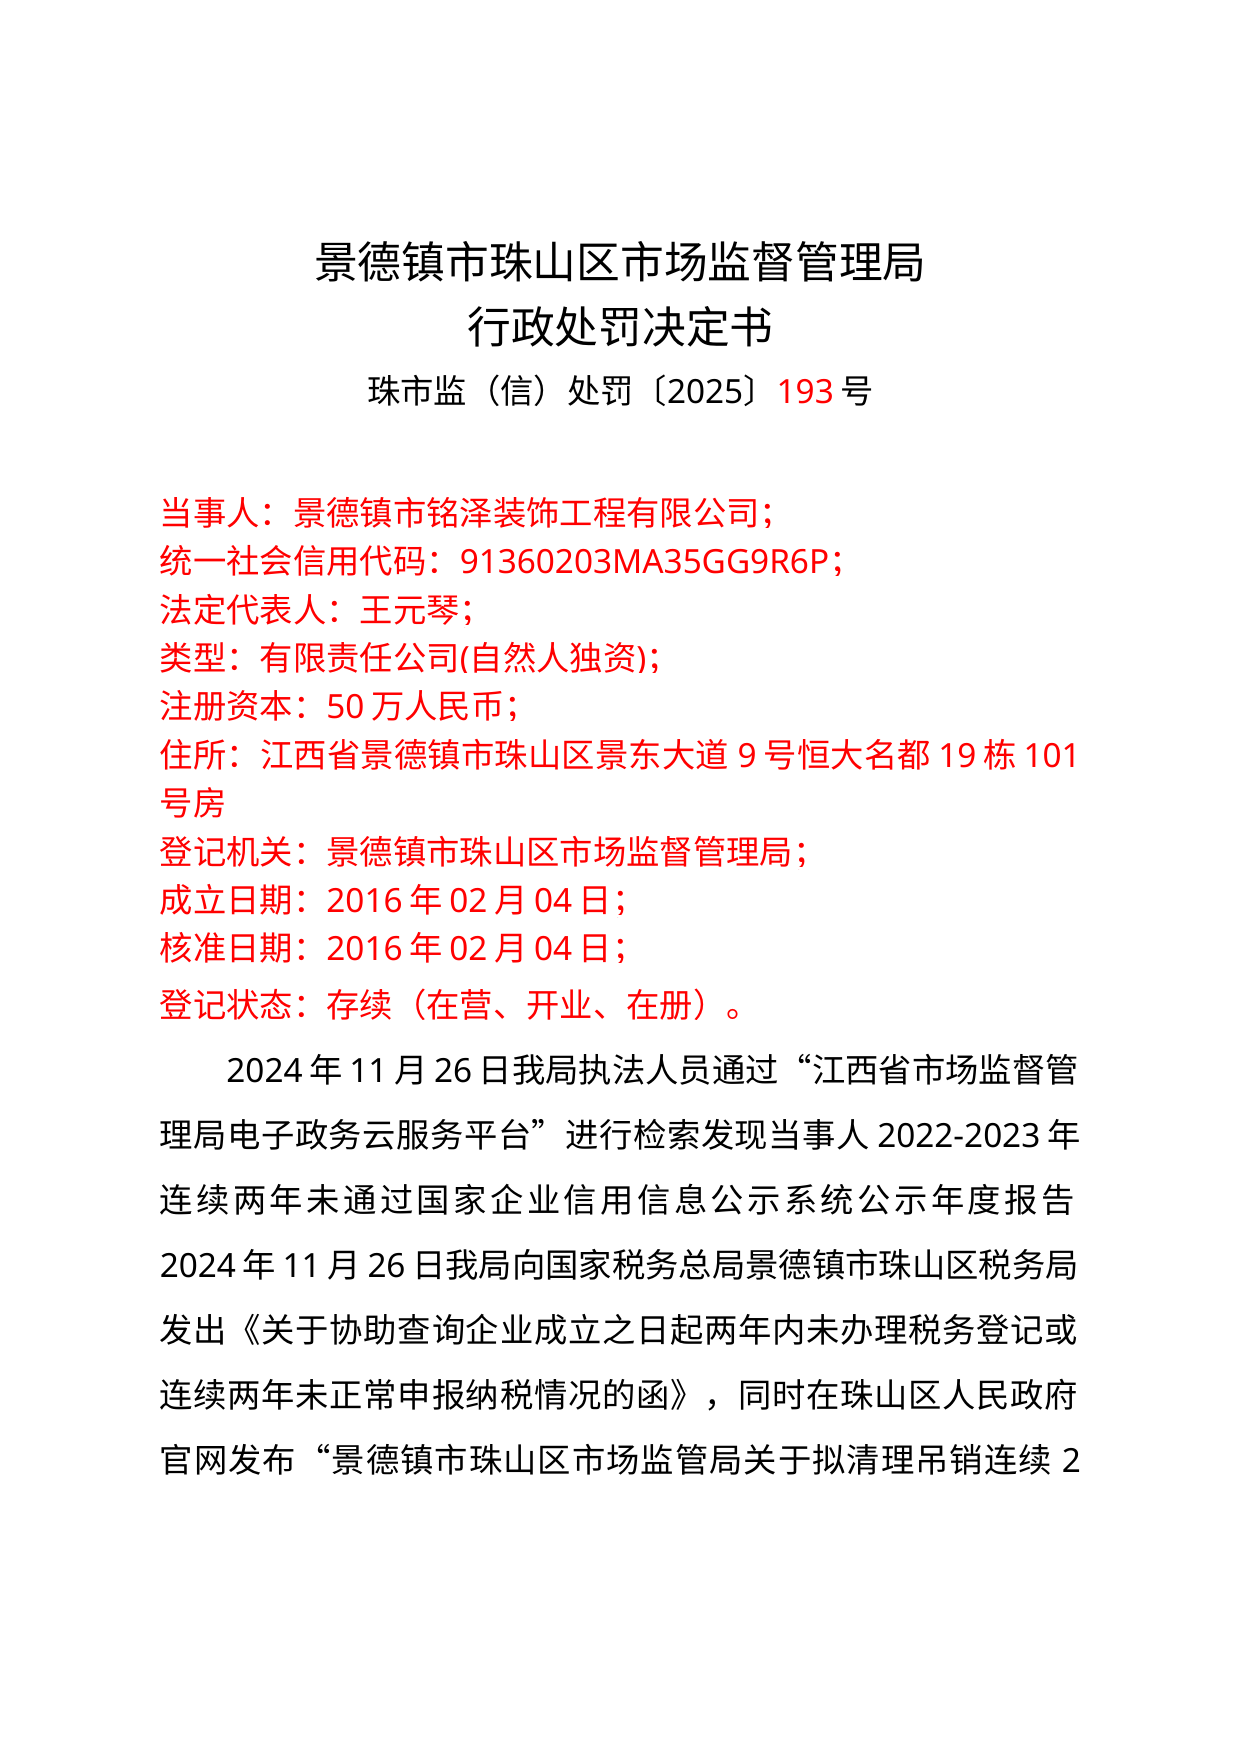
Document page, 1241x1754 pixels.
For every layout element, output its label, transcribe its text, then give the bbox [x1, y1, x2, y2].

text 当事人：景德镇市铭泽装饰工程有限公司； [159, 487, 1081, 535]
text 珠市监（信）处罚〔2025〕193号 [159, 357, 1081, 422]
text 统一社会信用代码：91360203MA35GG9R6P； [159, 535, 1081, 584]
text 法定代表人：王元琴； [159, 584, 1081, 632]
text 成立日期：2016年02月04日； [159, 874, 1081, 922]
subtitle 景德镇市珠山区市场监督管理局 [159, 227, 1081, 292]
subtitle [159, 1036, 1081, 1491]
text 住所：江西省景德镇市珠山区景东大道9号恒大名都19栋101号房 [159, 771, 1081, 825]
text 类型：有限责任公司(自然人独资)； [159, 632, 1081, 680]
text 核准日期：2016年02月04日； [159, 922, 1081, 971]
text 登记机关：景德镇市珠山区市场监督管理局； [159, 825, 1081, 874]
subtitle 行政处罚决定书 [159, 292, 1081, 357]
text 住所：江西省景德镇市珠山区景东大道9号恒大名都19栋101号房 [159, 729, 1081, 770]
text 注册资本：50万人民币； [159, 680, 1081, 729]
text 登记状态：存续（在营、开业、在册）。 [159, 971, 1081, 1036]
